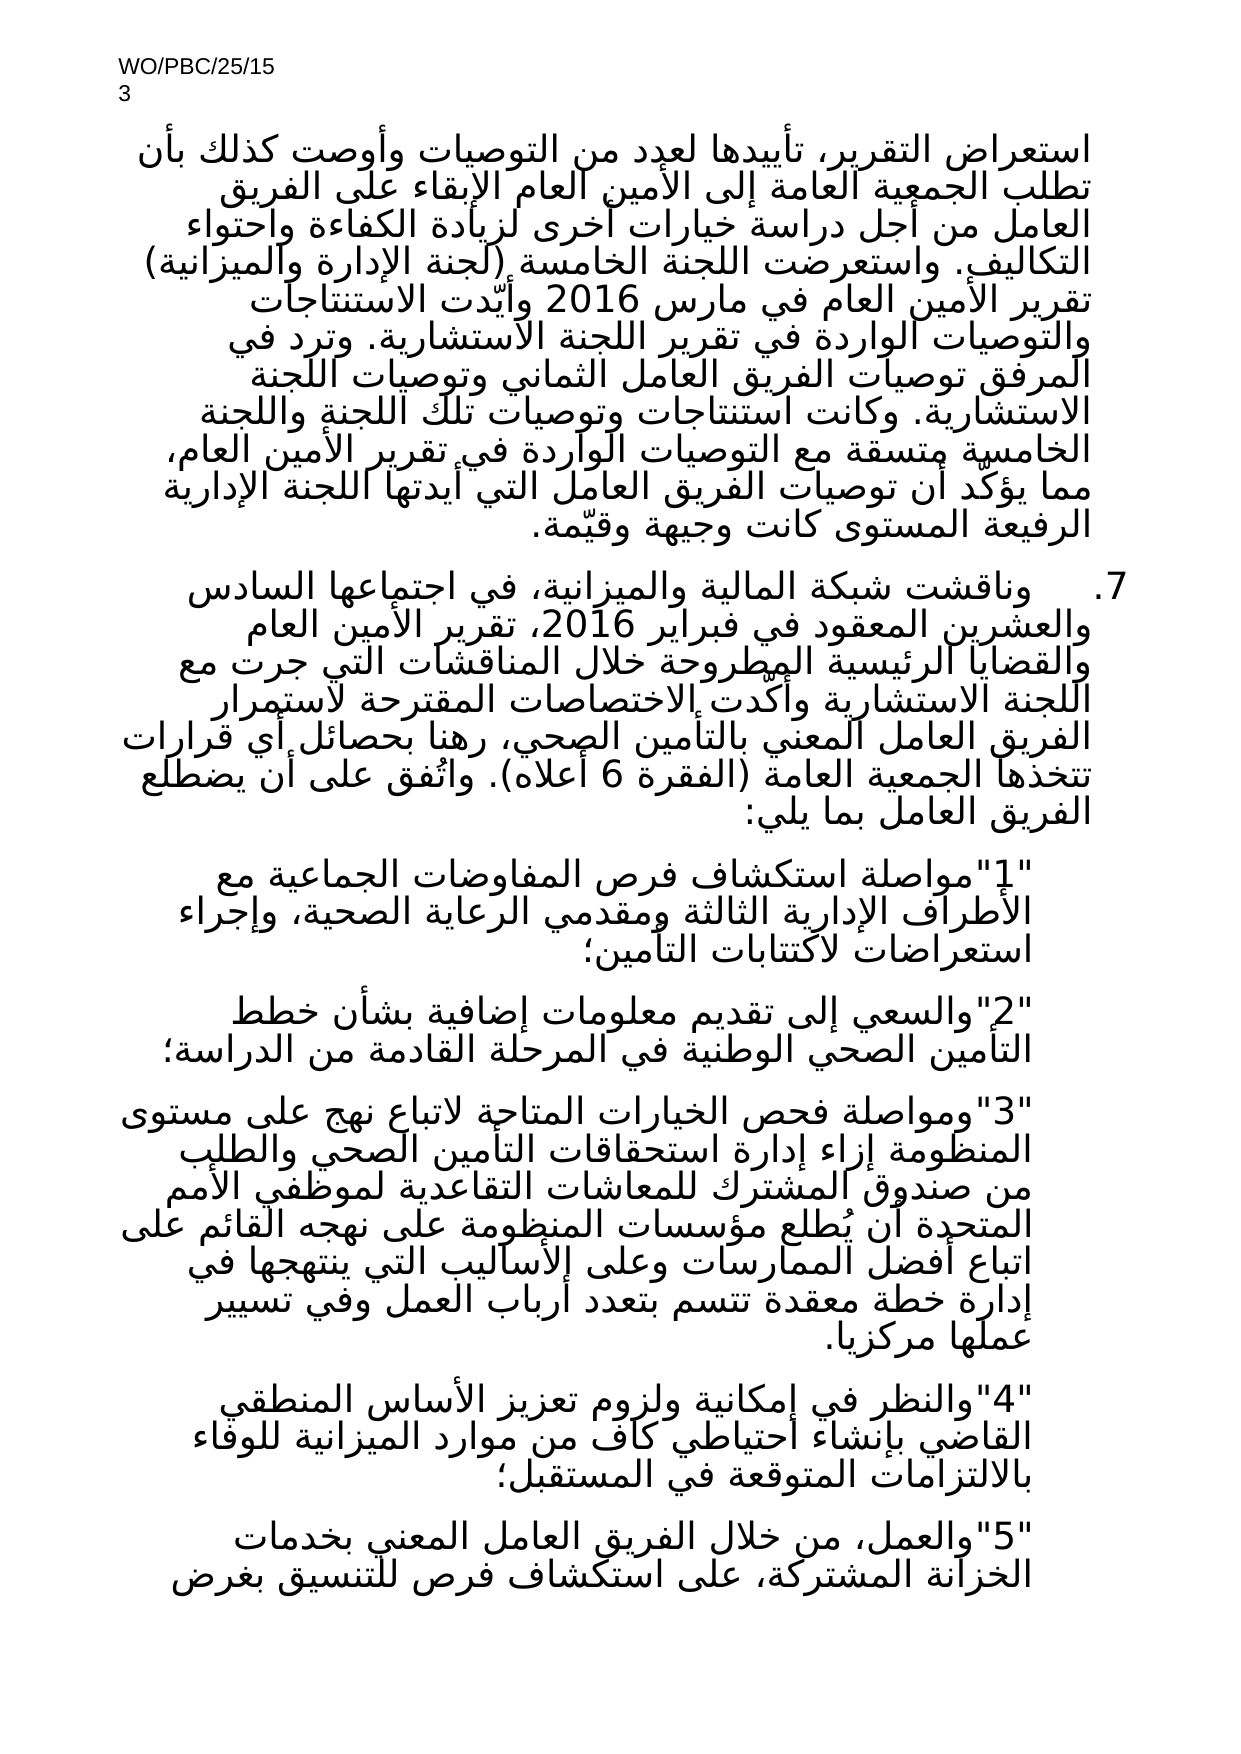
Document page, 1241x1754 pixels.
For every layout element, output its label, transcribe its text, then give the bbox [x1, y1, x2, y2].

text وناقشت شبكة المالية والميزانية، في اجتماعها السادس والعشرين المعقود في فبراير 2016، تقرير الأمين العام والقضايا الرئيسية المطروحة خلال المناقشات التي جرت مع اللجنة الاستشارية وأكّدت الاختصاصات المقترحة لاستمرار الفريق العامل المعني بالتأمين الصحي، رهنا بحصائل أي قرارات تتخذها الجمعية العامة (الفقرة 6 أعلاه). واتُفق على أن يضطلع الفريق العامل بما يلي: [118, 570, 1092, 832]
list "3" ومواصلة فحص الخيارات المتاحة لاتباع نهج على مستوى المنظومة إزاء إدارة استحقاقات التأمين الصحي والطلب من صندوق المشترك للمعاشات التقاعدية لموظفي الأمم المتحدة أن يُطلع مؤسسات المنظومة على نهجه القائم على اتباع أفضل الممارسات وعلى الأساليب التي ينتهجها في إدارة خطة معقدة تتسم بتعدد أرباب العمل وفي تسيير عملها مركزيا. [118, 1095, 1033, 1357]
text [118, 132, 1092, 545]
list "2" والسعي إلى تقديم معلومات إضافية بشأن خطط التأمين الصحي الوطنية في المرحلة القادمة من الدراسة؛ [118, 995, 1033, 1070]
list "1" مواصلة استكشاف فرص المفاوضات الجماعية مع الأطراف الإدارية الثالثة ومقدمي الرعاية الصحية، وإجراء استعراضات لاكتتابات التأمين؛ [118, 857, 1033, 970]
list "4" والنظر في إمكانية ولزوم تعزيز الأساس المنطقي القاضي بإنشاء احتياطي كاف من موارد الميزانية للوفاء بالالتزامات المتوقعة في المستقبل؛ [118, 1382, 1033, 1495]
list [118, 1520, 1033, 1595]
